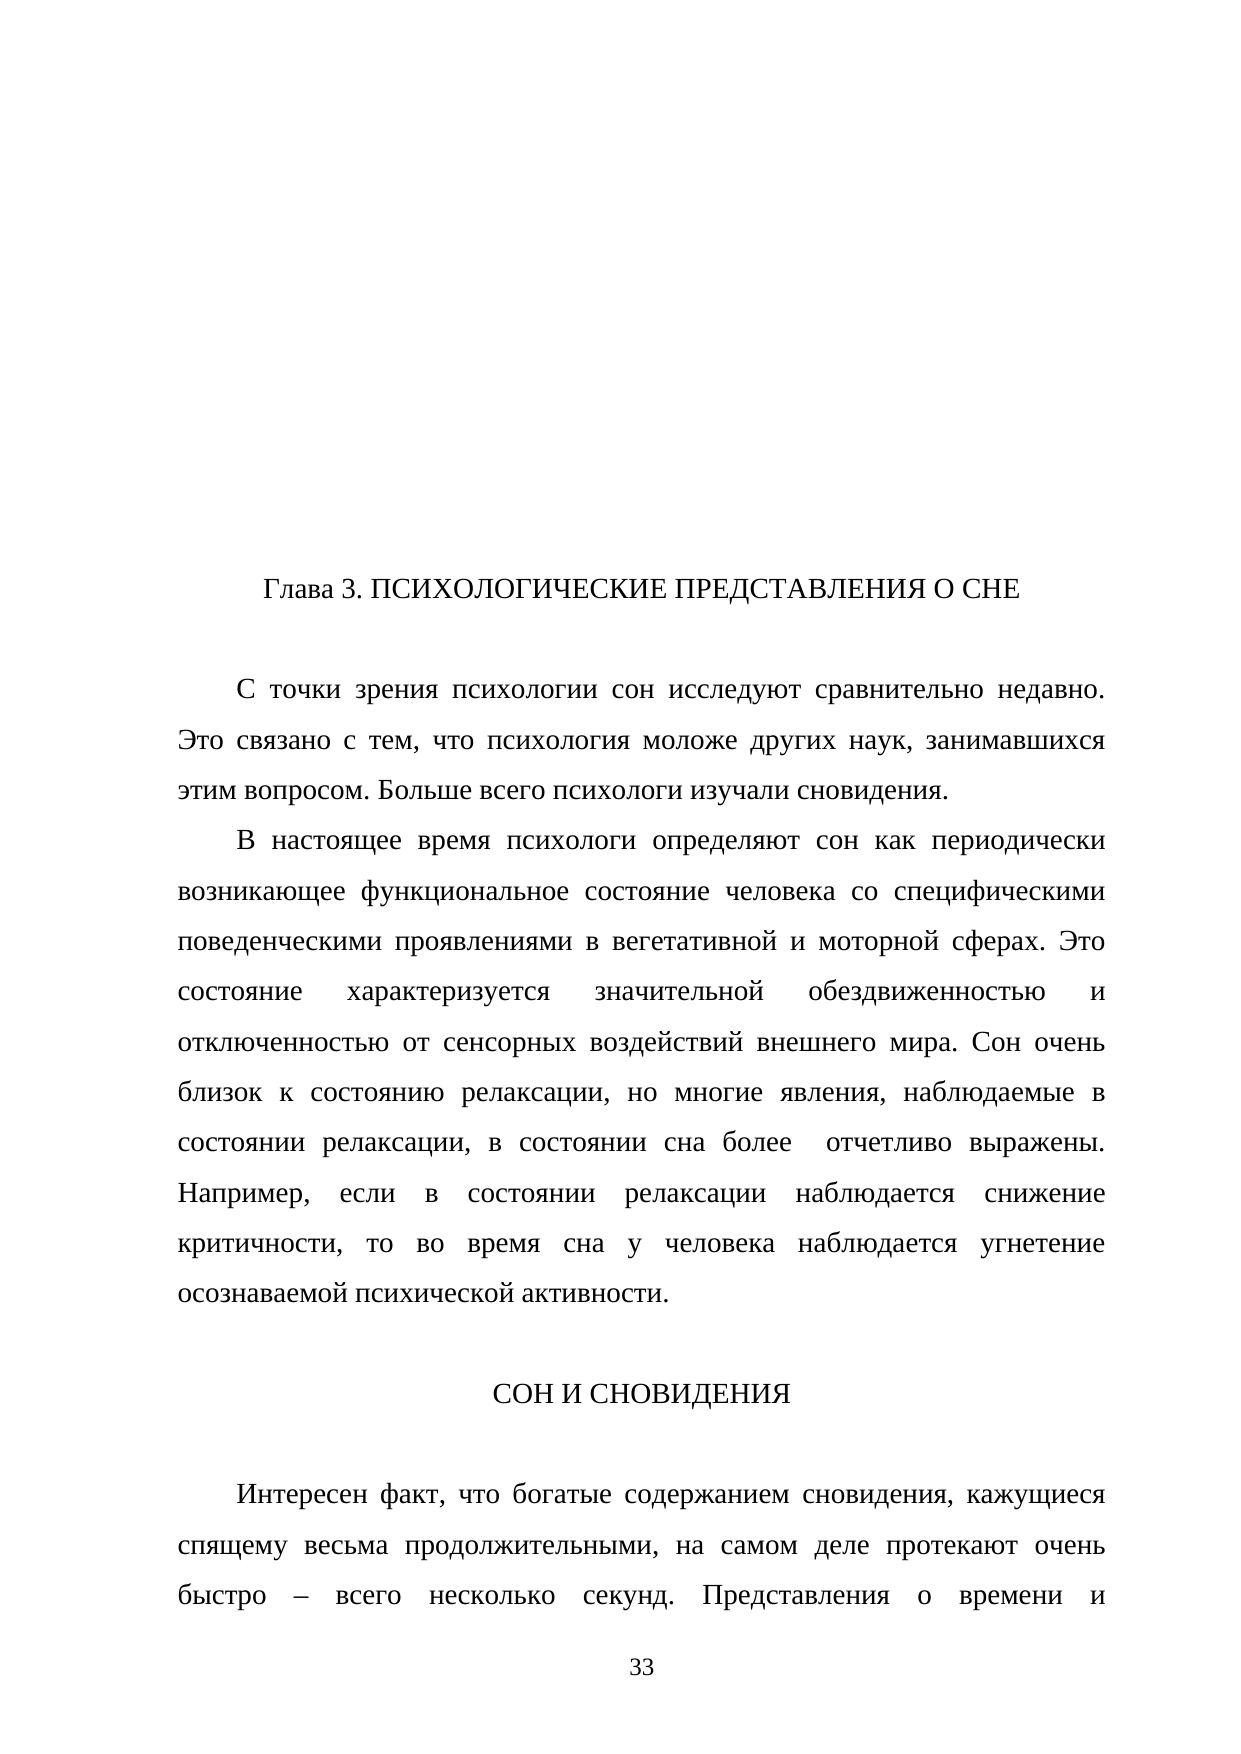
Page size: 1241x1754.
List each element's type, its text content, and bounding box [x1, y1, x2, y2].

text В настоящее время психологи определяют сон как периодически возникающее функциональное состояние человека со специфическими поведенческими проявлениями в вегетативной и моторной сферах. Это состояние характеризуется значительной обездвиженностью и отключенностью от сенсорных воздействий внешнего мира. Сон очень близок к состоянию релаксации, но многие явления, наблюдаемые в состоянии релаксации, в состоянии сна более отчетливо выражены. Например, если в состоянии релаксации наблюдается снижение критичности, то во время сна у человека наблюдается угнетение осознаваемой психической активности. [177, 822, 1106, 1309]
text Глава 3. ПСИХОЛОГИЧЕСКИЕ ПРЕДСТАВЛЕНИЯ О СНЕ [177, 571, 1106, 604]
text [177, 1477, 1106, 1611]
text СОН И СНОВИДЕНИЯ [177, 1376, 1106, 1409]
text С точки зрения психологии сон исследуют сравнительно недавно. Это связано с тем, что психология моложе других наук, занимавшихся этим вопросом. Больше всего психологи изучали сновидения. [177, 672, 1106, 806]
